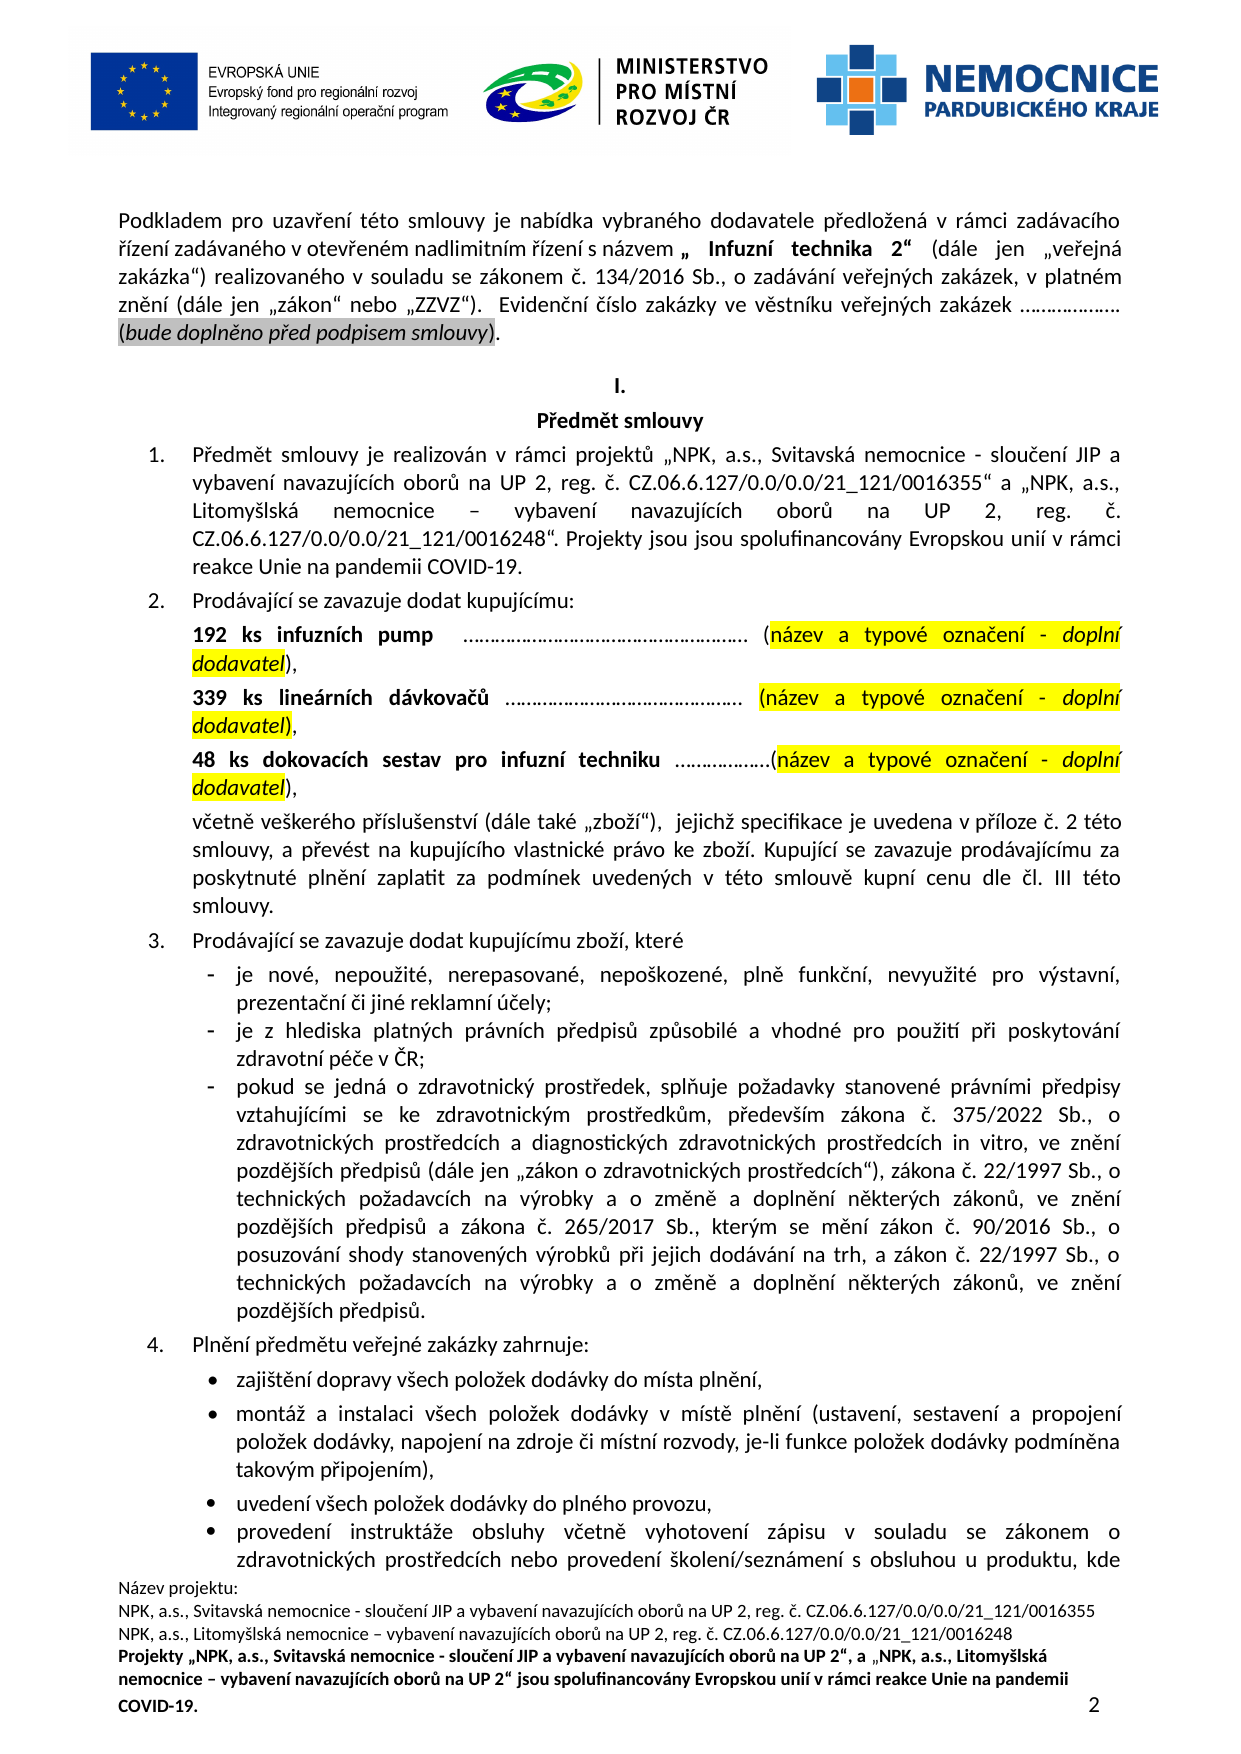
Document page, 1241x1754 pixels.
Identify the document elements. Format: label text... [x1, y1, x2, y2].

list uvedení všech položek dodávky do plného provozu, [207, 1489, 1122, 1517]
text • montáž a instalaci všech položek dodávky v místě plnění (ustavení, sestavení a propojení položek dodávky, napojení na zdroje či místní rozvody, je-li funkce položek dodávky podmíněna takovým připojením), [207, 1399, 1122, 1483]
list pokud se jedná o zdravotnický prostředek, splňuje požadavky stanovené právními předpisy vztahujícími se ke zdravotnickým prostředkům, především zákona č. 375/2022 Sb., o zdravotnických prostředcích a diagnostických zdravotnických prostředcích in vitro, ve znění pozdějších předpisů (dále jen „zákon o zdravotnických prostředcích“), zákona č. 22/1997 Sb., o technických požadavcích na výrobky a o změně a doplnění některých zákonů, ve znění pozdějších předpisů a zákona č. 265/2017 Sb., kterým se mění zákon č. 90/2016 Sb., o posuzování shody stanovených výrobků při jejich dodávání na trh, a zákon č. 22/1997 Sb., o technických požadavcích na výrobky a o změně a doplnění některých zákonů, ve znění pozdějších předpisů. [207, 1072, 1122, 1324]
picture [815, 43, 1159, 136]
text 48 ks dokovacích sestav pro infuzní techniku ………………(název a typové označení - doplní dodavatel), [192, 745, 1122, 801]
text I. [118, 371, 1122, 399]
text Předmět smlouvy [118, 406, 1122, 434]
list Prodávající se zavazuje dodat kupujícímu zboží, které [148, 926, 1122, 954]
text 192 ks infuzních pump ……………………………………………… (název a typové označení - doplní dodavatel), [192, 621, 1122, 677]
list je z hlediska platných právních předpisů způsobilé a vhodné pro použití při poskytování zdravotní péče v ČR; [207, 1016, 1122, 1072]
text 339 ks lineárních dávkovačů ……………………………………… (název a typové označení - doplní dodavatel), [192, 683, 1122, 739]
list Plnění předmětu veřejné zakázky zahrnuje: [147, 1331, 1122, 1359]
list je nové, nepoužité, nerepasované, nepoškozené, plně funkční, nevyužité pro výstavní, prezentační či jiné reklamní účely; [207, 960, 1122, 1016]
text • zajištění dopravy všech položek dodávky do místa plnění, [118, 1365, 1122, 1393]
text Podkladem pro uzavření této smlouvy je nabídka vybraného dodavatele předložená v rámci zadávacího řízení zadávaného v otevřeném nadlimitním řízení s názvem „ Infuzní technika 2“ (dále jen „veřejná zakázka“) realizovaného v souladu se zákonem č. 134/2016 Sb., o zadávání veřejných zakázek, v platném znění (dále jen „zákon“ nebo „ZZVZ“). Evidenční číslo zakázky ve věstníku veřejných zakázek ………………. (bude doplněno před podpisem smlouvy). [118, 206, 1122, 346]
picture [67, 26, 791, 156]
list Prodávající se zavazuje dodat kupujícímu: [148, 586, 1122, 614]
list Předmět smlouvy je realizován v rámci projektů „NPK, a.s., Svitavská nemocnice - sloučení JIP a vybavení navazujících oborů na UP 2, reg. č. CZ.06.6.127/0.0/0.0/21_121/0016355“ a „NPK, a.s., Litomyšlská nemocnice – vybavení navazujících oborů na UP 2, reg. č. CZ.06.6.127/0.0/0.0/21_121/0016248“. Projekty jsou jsou spolufinancovány Evropskou unií v rámci reakce Unie na pandemii COVID-19. [148, 440, 1122, 580]
text včetně veškerého příslušenství (dále také „zboží“), jejichž specifikace je uvedena v příloze č. 2 této smlouvy, a převést na kupujícího vlastnické právo ke zboží. Kupující se zavazuje prodávajícímu za poskytnuté plnění zaplatit za podmínek uvedených v této smlouvě kupní cenu dle čl. III této smlouvy. [192, 807, 1122, 919]
